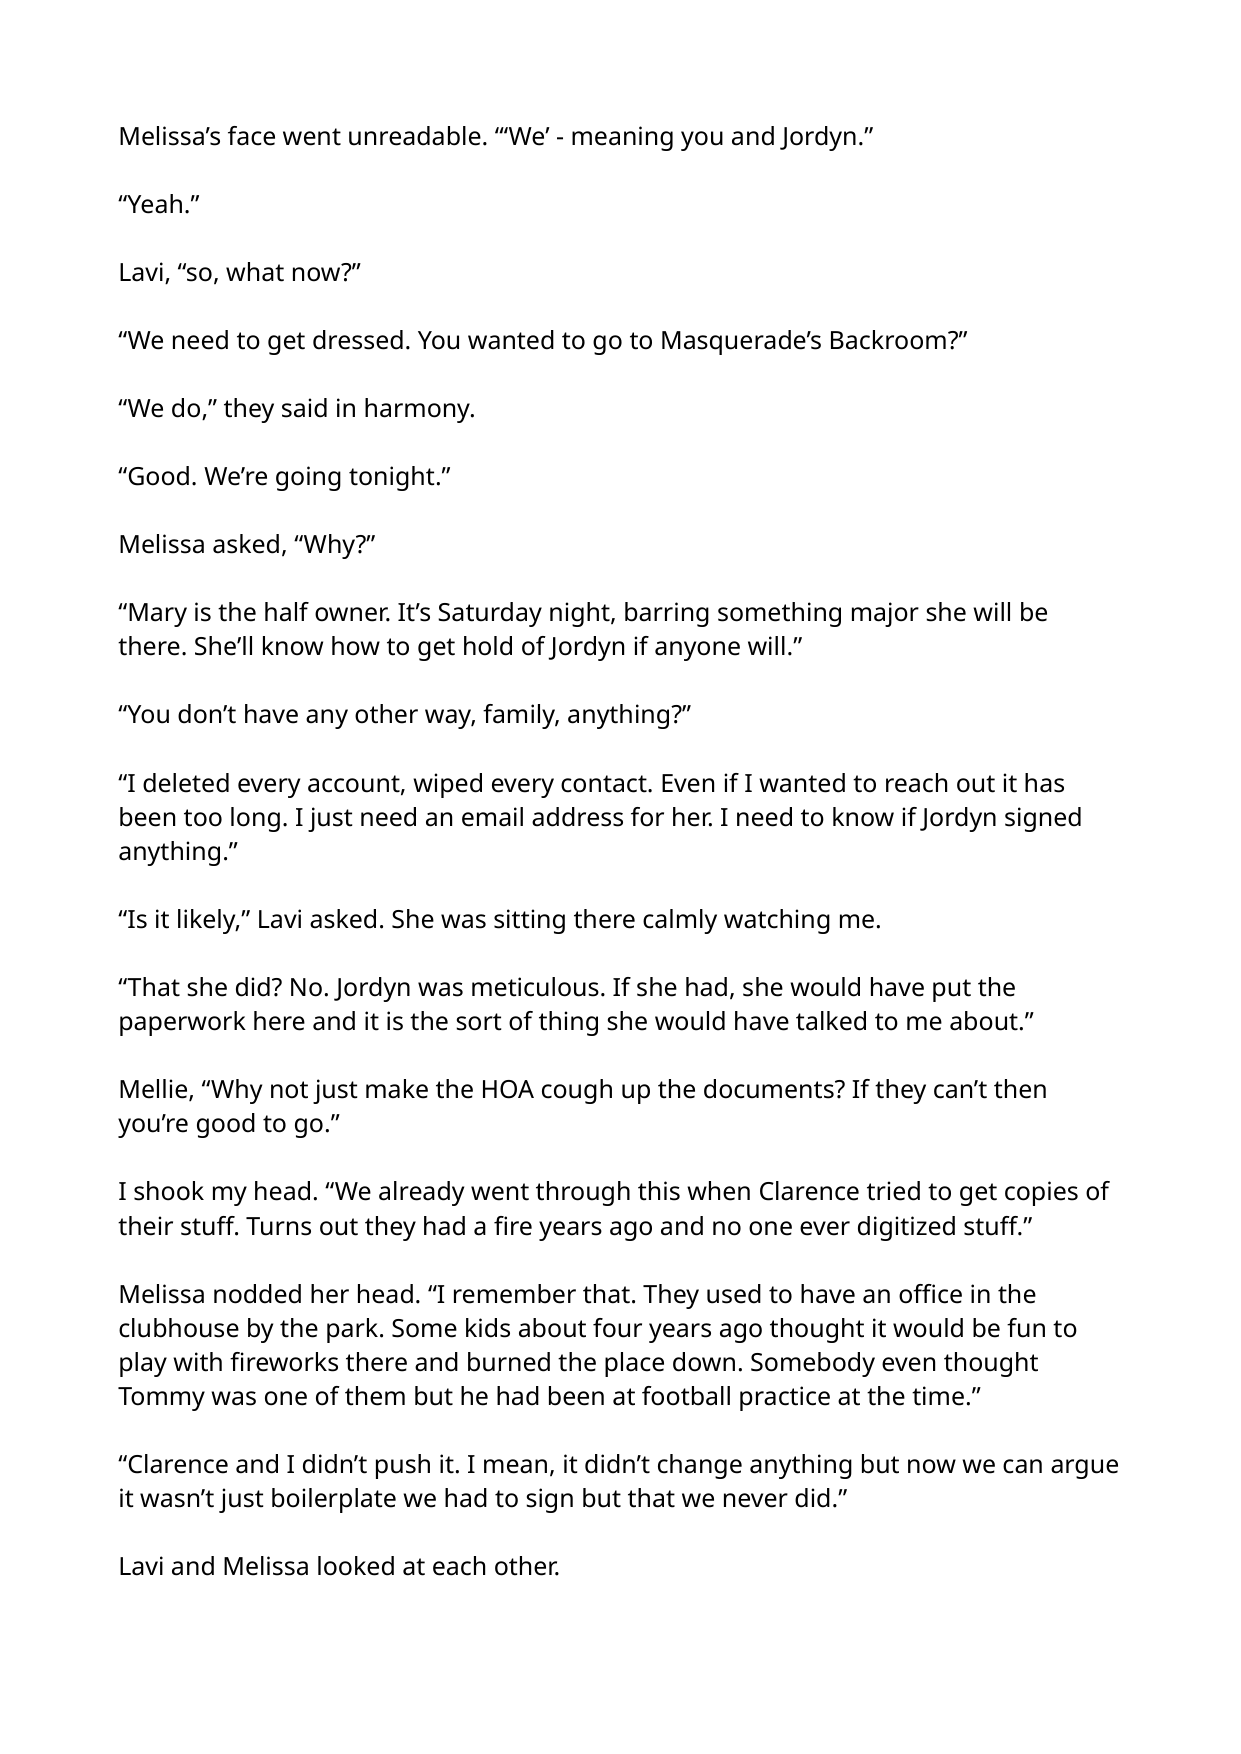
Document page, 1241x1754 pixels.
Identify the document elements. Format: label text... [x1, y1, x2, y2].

text Melissa nodded her head. “I remember that. They used to have an office in the clubhouse by the park. Some kids about four years ago thought it would be fun to play with fireworks there and burned the place down. Somebody even thought Tommy was one of them but he had been at football practice at the time.” [118, 1276, 1122, 1412]
text “I deleted every account, wiped every contact. Even if I wanted to reach out it has been too long. I just need an email address for her. I need to know if Jordyn signed anything.” [118, 765, 1122, 867]
text Lavi and Melissa looked at each other. [118, 1549, 1122, 1583]
text “Mary is the half owner. It’s Saturday night, barring something major she will be there. She’ll know how to get hold of Jordyn if anyone will.” [118, 595, 1122, 663]
text Melissa’s face went unreadable. “‘We’ - meaning you and Jordyn.” [118, 118, 1122, 152]
text “That she did? No. Jordyn was meticulous. If she had, she would have put the paperwork here and it is the sort of thing she would have talked to me about.” [118, 970, 1122, 1038]
text “You don’t have any other way, family, anything?” [118, 697, 1122, 731]
text I shook my head. “We already went through this when Clarence tried to get copies of their stuff. Turns out they had a fire years ago and no one ever digitized stuff.” [118, 1174, 1122, 1242]
text “We need to get dressed. You wanted to go to Masquerade’s Backroom?” [118, 322, 1122, 357]
text “Clarence and I didn’t push it. I mean, it didn’t change anything but now we can argue it wasn’t just boilerplate we had to sign but that we never did.” [118, 1447, 1122, 1515]
text Melissa asked, “Why?” [118, 527, 1122, 561]
text Lavi, “so, what now?” [118, 254, 1122, 288]
text “Good. We’re going tonight.” [118, 459, 1122, 493]
text “Is it likely,” Lavi asked. She was sitting there calmly watching me. [118, 902, 1122, 936]
text Mellie, “Why not just make the HOA cough up the documents? If they can’t then you’re good to go.” [118, 1072, 1122, 1140]
text “Yeah.” [118, 186, 1122, 220]
text “We do,” they said in harmony. [118, 391, 1122, 425]
